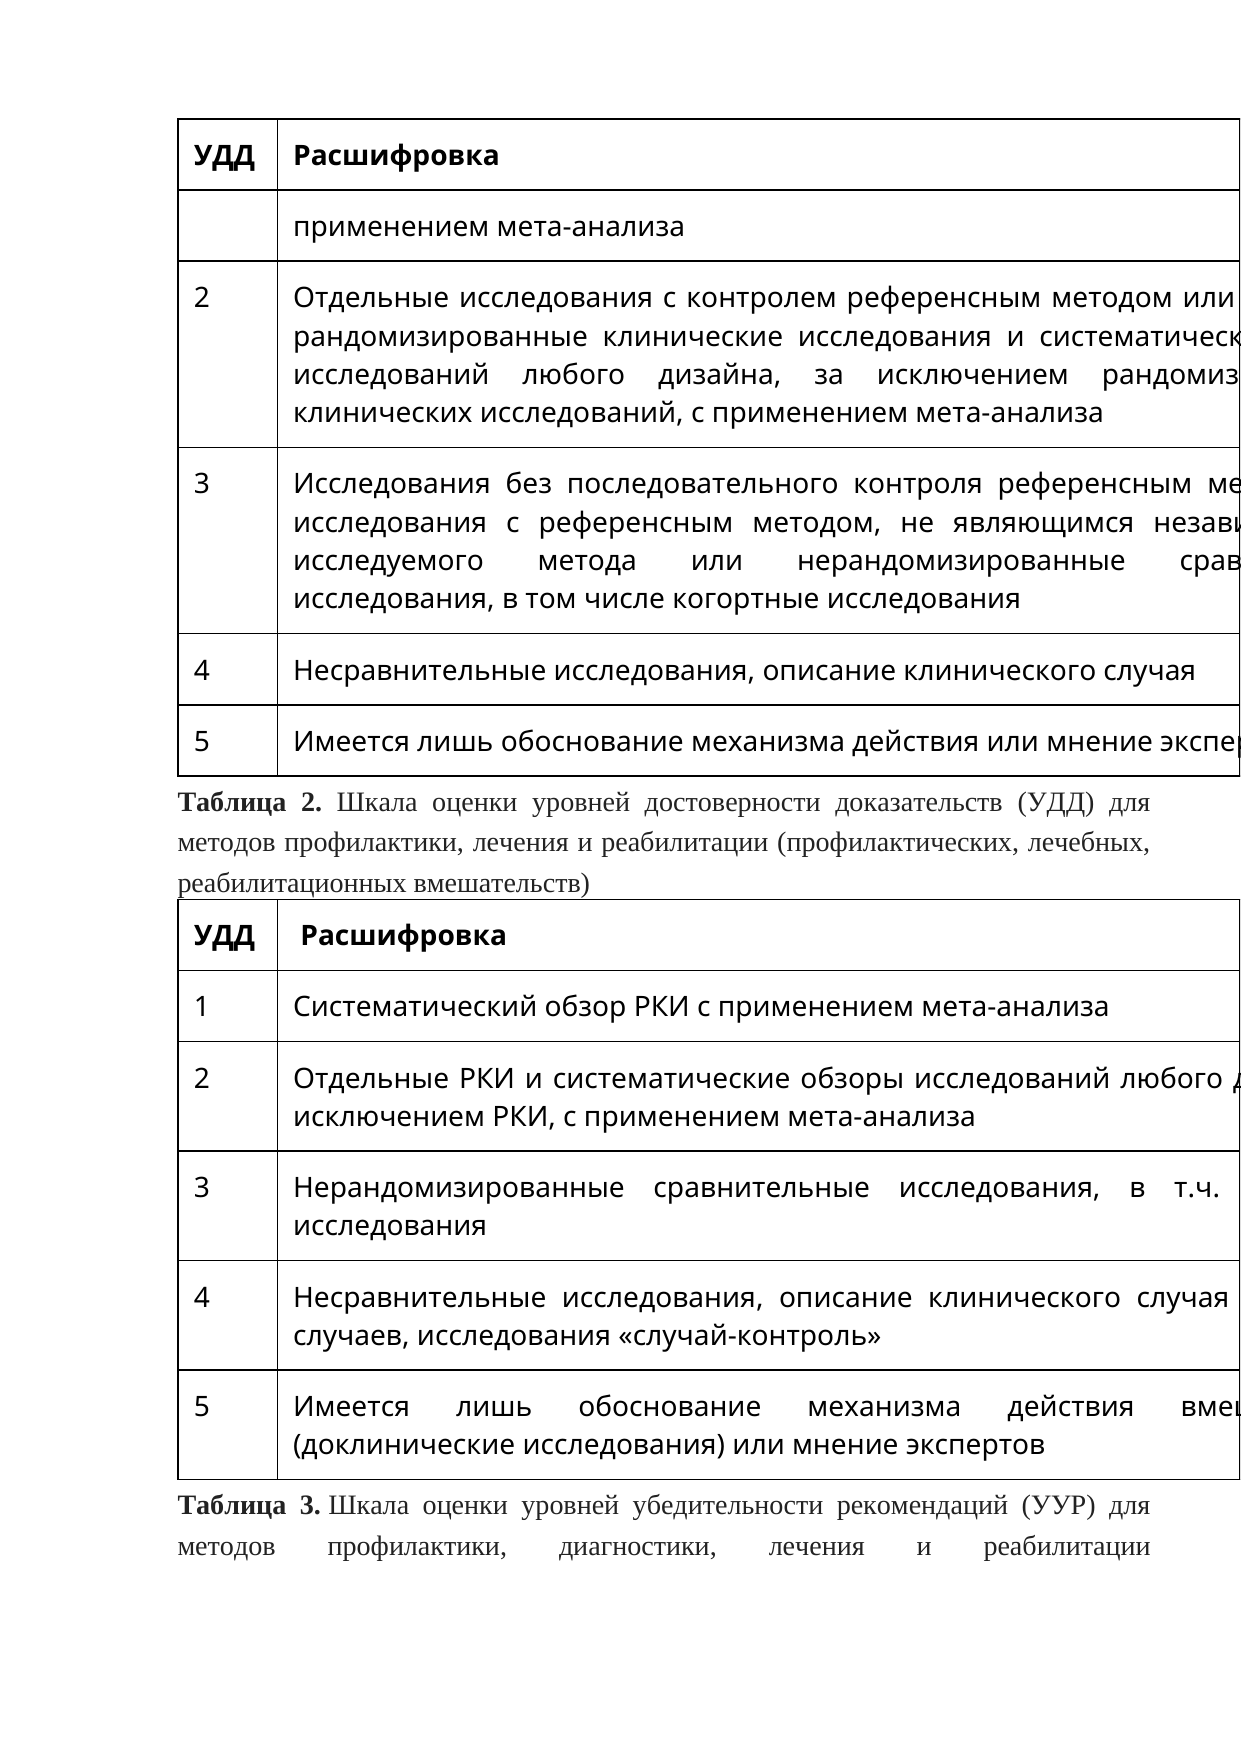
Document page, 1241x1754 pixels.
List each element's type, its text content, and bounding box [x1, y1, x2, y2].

table_cell Несравнительные исследования, описание клинического случая [278, 634, 1239, 704]
table_cell Несравнительные исследования, описание клинического случая или серии случаев, исследования «случай-контроль» [278, 1261, 1239, 1369]
table_cell Имеется лишь обоснование механизма действия вмешательства (доклинические исследования) или мнение экспертов [278, 1371, 1239, 1479]
table_cell Систематический обзор РКИ с применением мета-анализа [278, 971, 1239, 1041]
table_cell Отдельные исследования с контролем референсным методом или отдельные рандомизированные клинические исследования и систематические обзоры исследований любого дизайна, за исключением рандомизированных клинических исследований, с применением мета-анализа [278, 262, 1239, 447]
table_cell 5 [179, 706, 277, 775]
table_cell Нерандомизированные сравнительные исследования, в т.ч. когортные исследования [278, 1152, 1239, 1260]
table_header УДД [179, 900, 277, 969]
table_cell 3 [179, 1152, 277, 1260]
table_header УДД [179, 120, 277, 189]
table_cell 2 [179, 1042, 277, 1150]
table_cell Исследования без последовательного контроля референсным методом или исследования с референсным методом, не являющимся независимым от исследуемого метода или нерандомизированные сравнительные исследования, в том числе когортные исследования [278, 448, 1239, 633]
table_header Расшифровка [278, 900, 1239, 969]
table_cell 1 [179, 191, 277, 260]
table_header Расшифровка [278, 120, 1239, 189]
table_cell Имеется лишь обоснование механизма действия или мнение экспертов [278, 706, 1239, 775]
table_cell 1 [179, 971, 277, 1041]
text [177, 1480, 1152, 1561]
table_cell 4 [179, 1261, 277, 1369]
table_cell 2 [179, 262, 277, 447]
table_cell 3 [179, 448, 277, 633]
table_cell 4 [179, 634, 277, 704]
text Таблица 2. Шкала оценки уровней достоверности доказательств (УДД) для методов профилактики, лечения и реабилитации (профилактических, лечебных, реабилитационных вмешательств) [177, 777, 1152, 898]
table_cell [278, 191, 1239, 260]
table_cell Отдельные РКИ и систематические обзоры исследований любого дизайна, за исключением РКИ, с применением мета-анализа [278, 1042, 1239, 1150]
table_cell 5 [179, 1371, 277, 1479]
